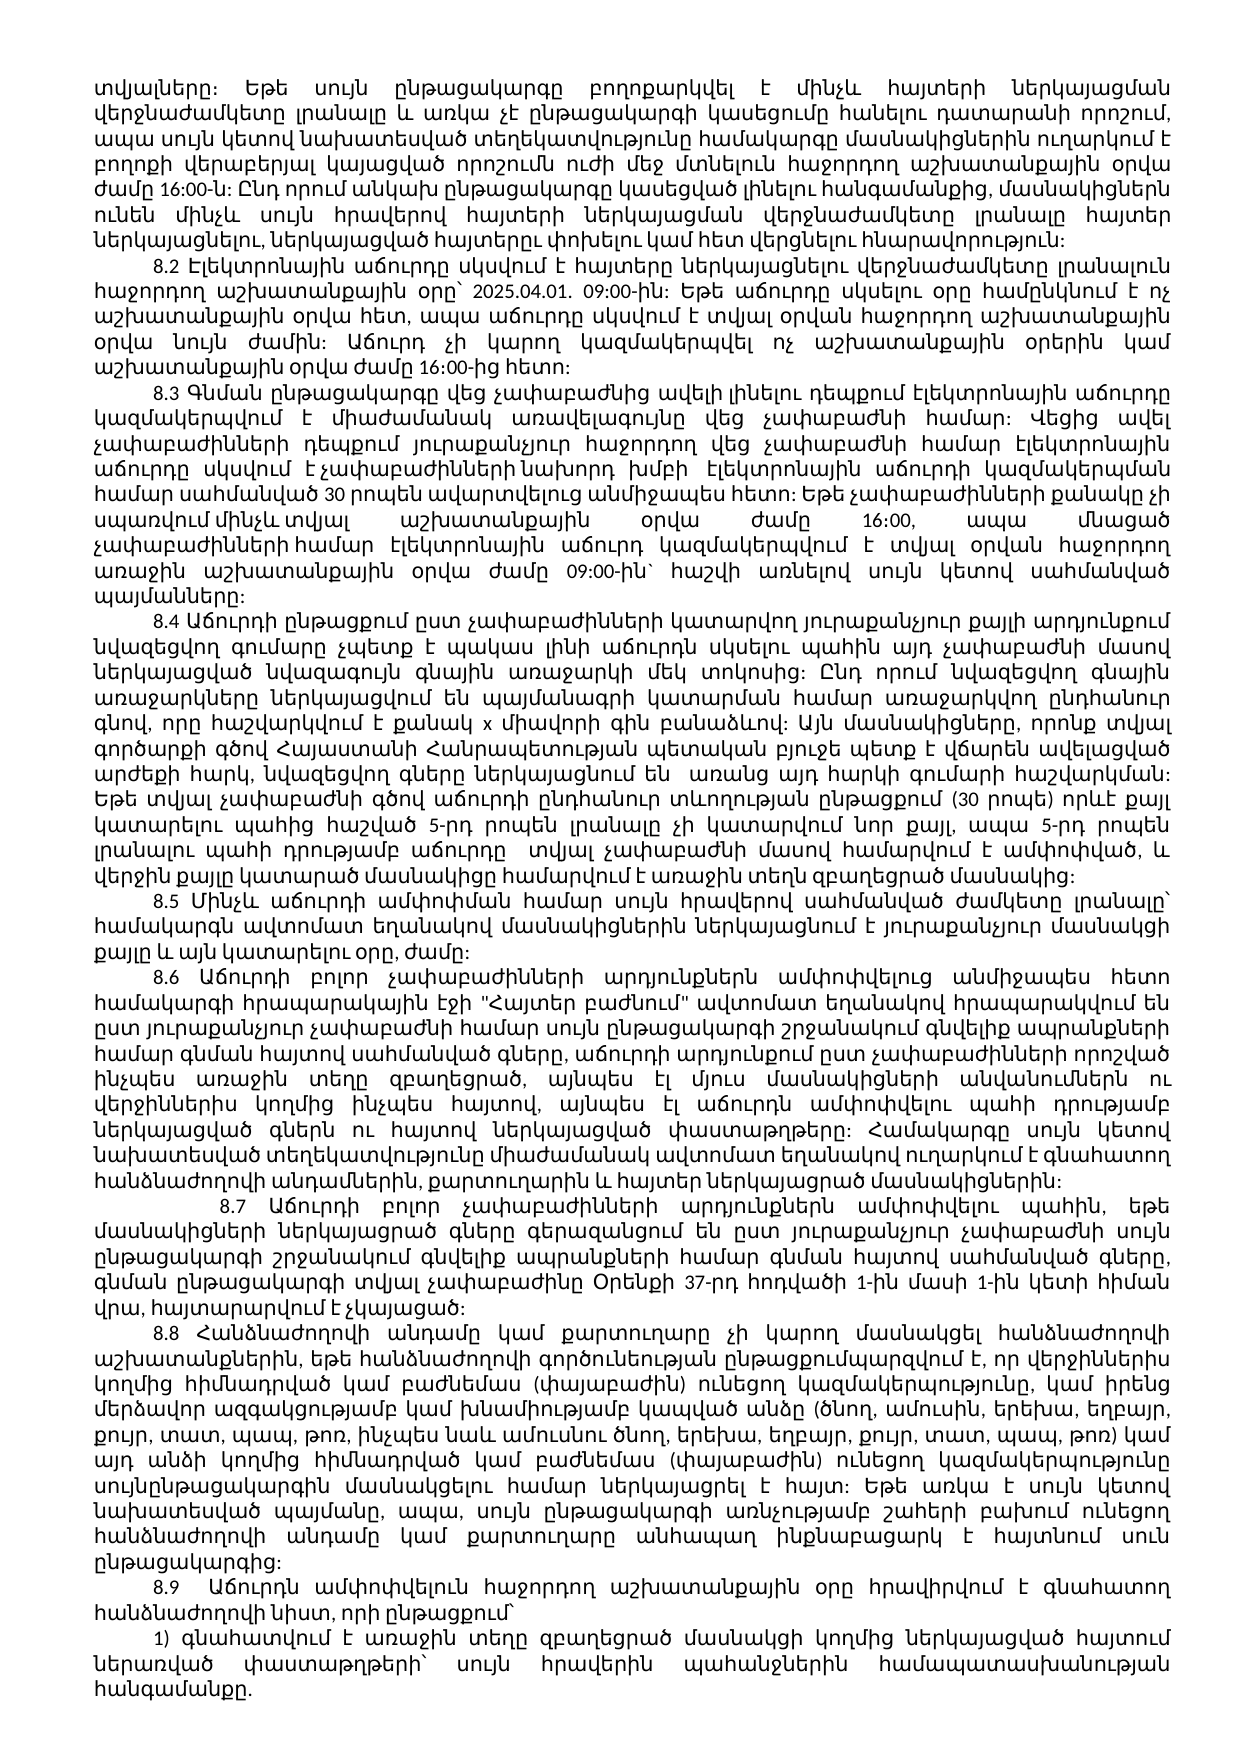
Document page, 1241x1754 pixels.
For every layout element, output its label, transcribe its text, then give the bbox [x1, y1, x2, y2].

text 8.5 Մինչև աճուրդի ամփոփման համար սույն հրավերով սահմանված ժամկետը լրանալը՝ համակարգն ավտոմատ եղանակով մասնակիցներին ներկայացնում է յուրաքանչյուր մասնակցի քայլը և այն կատարելու օրը, ժամը: [94, 888, 1171, 964]
text 8.9 Աճուրդն ամփոփվելուն հաջորդող աշխատանքային օրը հրավիրվում է գնահատող հանձնաժողովի նիստ, որի ընթացքում՝ [94, 1574, 1171, 1625]
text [94, 75, 1171, 253]
text 8.6 Աճուրդի բոլոր չափաբաժինների արդյունքներն ամփոփվելուց անմիջապես հետո համակարգի հրապարակային էջի "Հայտեր բաժնում" ավտոմատ եղանակով հրապարակվում են ըստ յուրաքանչյուր չափաբաժնի համար սույն ընթացակարգի շրջանակում գնվելիք ապրանքների համար գնման հայտով սահմանված գները, աճուրդի արդյունքում ըստ չափաբաժինների որոշված ինչպես առաջին տեղը զբաղեցրած, այնպես էլ մյուս մասնակիցների անվանումներն ու վերջիններիս կողմից ինչպես հայտով, այնպես էլ աճուրդն ամփոփվելու պահի դրությամբ ներկայացված գներն ու հայտով ներկայացված փաստաթղթերը: Համակարգը սույն կետով նախատեսված տեղեկատվությունը միաժամանակ ավտոմատ եղանակով ուղարկում է գնահատող հանձնաժողովի անդամներին, քարտուղարին և հայտեր ներկայացրած մասնակիցներին: [94, 964, 1171, 1193]
text 8.4 Աճուրդի ընթացքում ըստ չափաբաժինների կատարվող յուրաքանչյուր քայլի արդյունքում նվազեցվող գումարը չպետք է պակաս լինի աճուրդն սկսելու պահին այդ չափաբաժնի մասով ներկայացված նվազագույն գնային առաջարկի մեկ տոկոսից: Ընդ որում նվազեցվող գնային առաջարկները ներկայացվում են պայմանագրի կատարման համար առաջարկվող ընդհանուր գնով, որը հաշվարկվում է քանակ x միավորի գին բանաձևով: Այն մասնակիցները, որոնք տվյալ գործարքի գծով Հայաստանի Հանրապետության պետական բյուջե պետք է վճարեն ավելացված արժեքի հարկ, նվազեցվող գները ներկայացնում են առանց այդ հարկի գումարի հաշվարկման: Եթե տվյալ չափաբաժնի գծով աճուրդի ընդհանուր տևողության ընթացքում (30 րոպե) որևէ քայլ կատարելու պահից հաշված 5-րդ րոպեն լրանալը չի կատարվում նոր քայլ, ապա 5-րդ րոպեն լրանալու պահի դրությամբ աճուրդը տվյալ չափաբաժնի մասով համարվում է ամփոփված, և վերջին քայլը կատարած մասնակիցը համարվում է առաջին տեղն զբաղեցրած մասնակից: [94, 609, 1171, 888]
text 1) գնահատվում է առաջին տեղը զբաղեցրած մասնակցի կողմից ներկայացված հայտում ներառված փաստաթղթերի՝ սույն հրավերին պահանջներին համապատասխանության հանգամանքը. [94, 1625, 1171, 1702]
text 8.3 Գնման ընթացակարգը վեց չափաբաժնից ավելի լինելու դեպքում էլեկտրոնային աճուրդը կազմակերպվում է միաժամանակ առավելագույնը վեց չափաբաժնի համար: Վեցից ավել չափաբաժինների դեպքում յուրաքանչյուր հաջորդող վեց չափաբաժնի համար էլեկտրոնային աճուրդը սկսվում է չափաբաժինների նախորդ խմբի էլեկտրոնային աճուրդի կազմակերպման համար սահմանված 30 րոպեն ավարտվելուց անմիջապես հետո: Եթե չափաբաժինների քանակը չի սպառվում մինչև տվյալ աշխատանքային օրվա ժամը 16։00, ապա մնացած չափաբաժինների համար էլեկտրոնային աճուրդ կազմակերպվում է տվյալ օրվան հաջորդող առաջին աշխատանքային օրվա ժամը 09:00-ին` հաշվի առնելով սույն կետով սահմանված պայմանները: [94, 380, 1171, 609]
text 8.7 Աճուրդի բոլոր չափաբաժինների արդյունքներն ամփոփվելու պահին, եթե մասնակիցների ներկայացրած գները գերազանցում են ըստ յուրաքանչյուր չափաբաժնի սույն ընթացակարգի շրջանակում գնվելիք ապրանքների համար գնման հայտով սահմանված գները, գնման ընթացակարգի տվյալ չափաբաժինը Օրենքի 37-րդ հոդվածի 1-ին մասի 1-ին կետի հիման վրա, հայտարարվում է չկայացած: [94, 1193, 1171, 1320]
text 8.2 Էլեկտրոնային աճուրդը սկսվում է հայտերը ներկայացնելու վերջնաժամկետը լրանալուն հաջորդող աշխատանքային օրը՝ 2025.04.01. 09:00 -ին: Եթե աճուրդը սկսելու օրը համընկնում է ոչ աշխատանքային օրվա հետ, ապա աճուրդը սկսվում է տվյալ օրվան հաջորդող աշխատանքային օրվա նույն ժամին: Աճուրդ չի կարող կազմակերպվել ոչ աշխատանքային օրերին կամ աշխատանքային օրվա ժամը 16։00-ից հետո: [94, 253, 1171, 380]
text 8.8 Հանձնաժողովի անդամը կամ քարտուղարը չի կարող մասնակցել հանձնաժողովի աշխատանքներին, եթե հանձնաժողովի գործունեության ընթացքումպարզվում է, որ վերջիններիս կողմից հիմնադրված կամ բաժնեմաս (փայաբաժին) ունեցող կազմակերպությունը, կամ իրենց մերձավոր ազգակցությամբ կամ խնամիությամբ կապված անձը (ծնող, ամուսին, երեխա, եղբայր, քույր, տատ, պապ, թոռ, ինչպես նաև ամուսնու ծնող, երեխա, եղբայր, քույր, տատ, պապ, թոռ) կամ այդ անձի կողմից հիմնադրված կամ բաժնեմաս (փայաբաժին) ունեցող կազմակերպությունը սույնընթացակարգին մասնակցելու համար ներկայացրել է հայտ: Եթե առկա է սույն կետով նախատեսված պայմանը, ապա, սույն ընթացակարգի առնչությամբ շահերի բախում ունեցող հանձնաժողովի անդամը կամ քարտուղարը անհապաղ ինքնաբացարկ է հայտնում սուն ընթացակարգից: [94, 1320, 1171, 1574]
